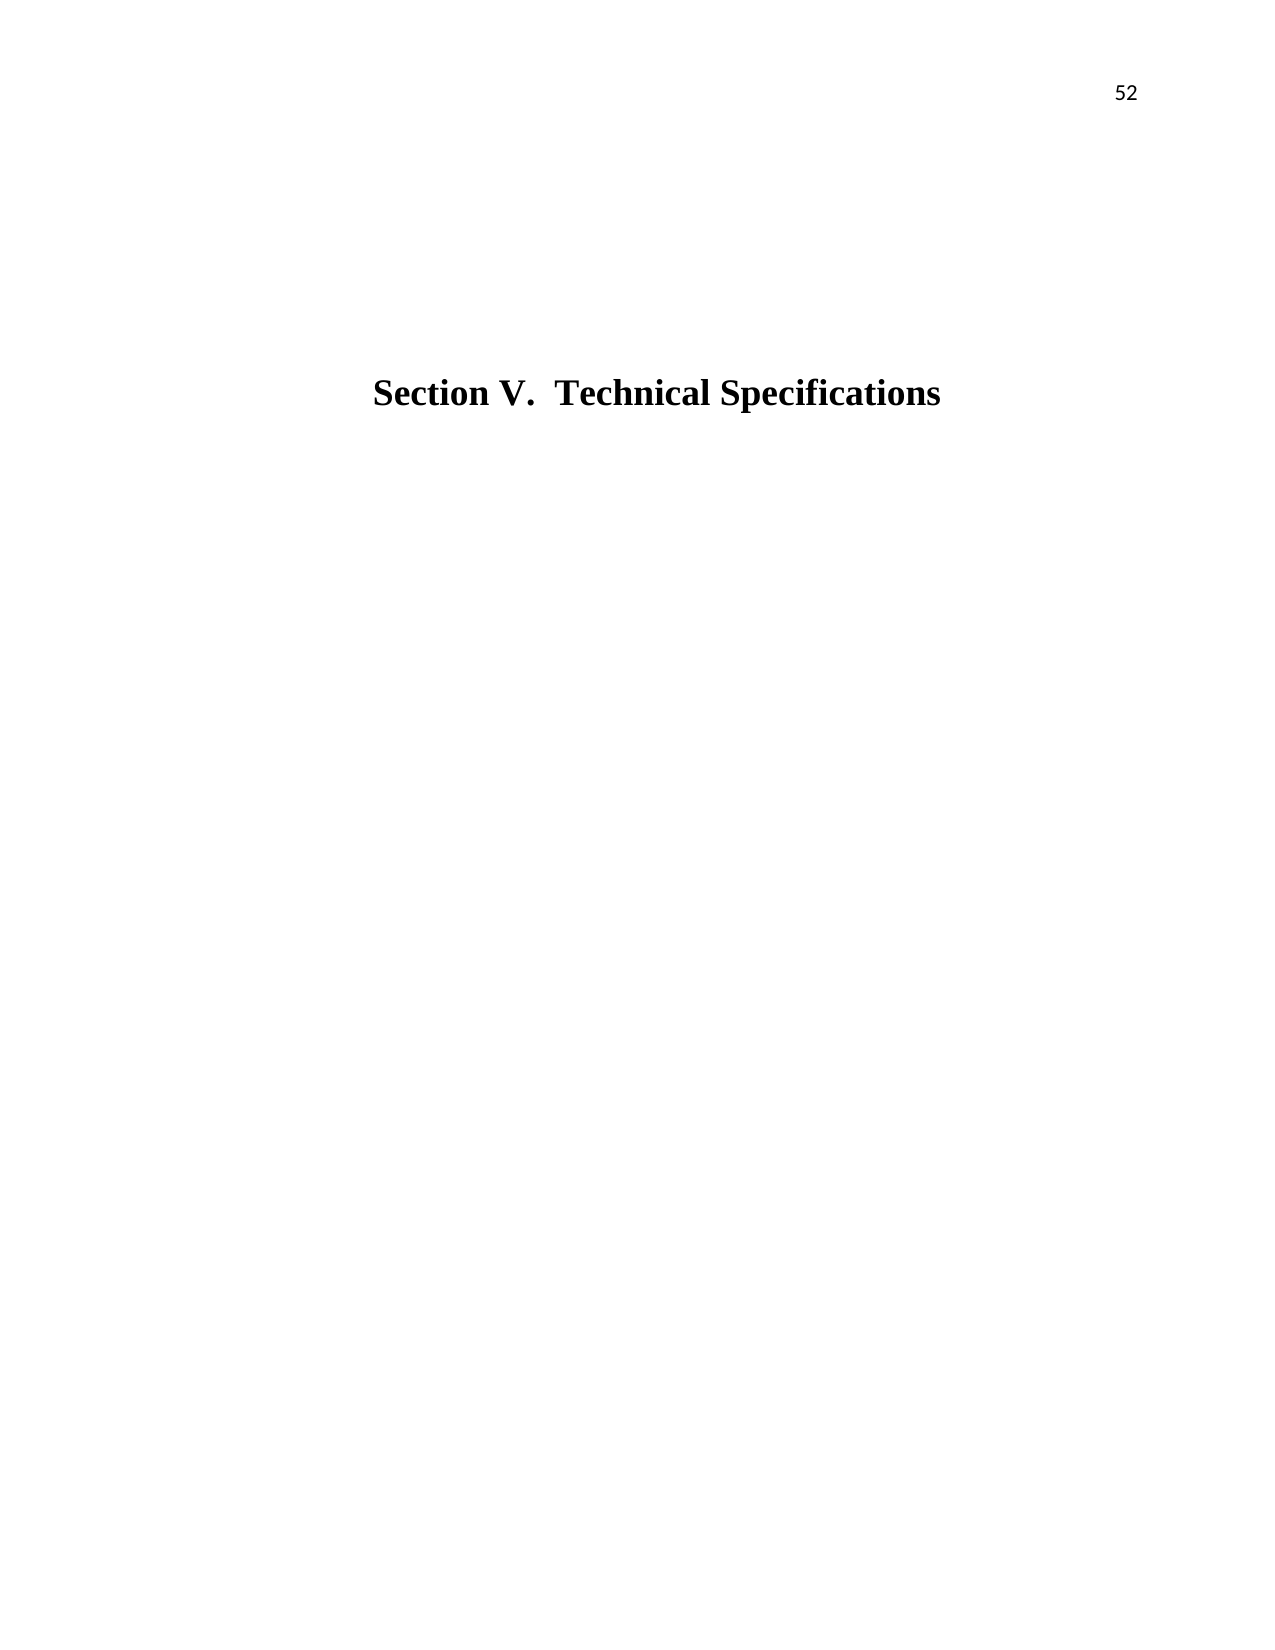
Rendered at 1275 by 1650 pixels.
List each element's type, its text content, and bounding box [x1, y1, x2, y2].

text Section V. Technical Specifications [373, 370, 1137, 412]
